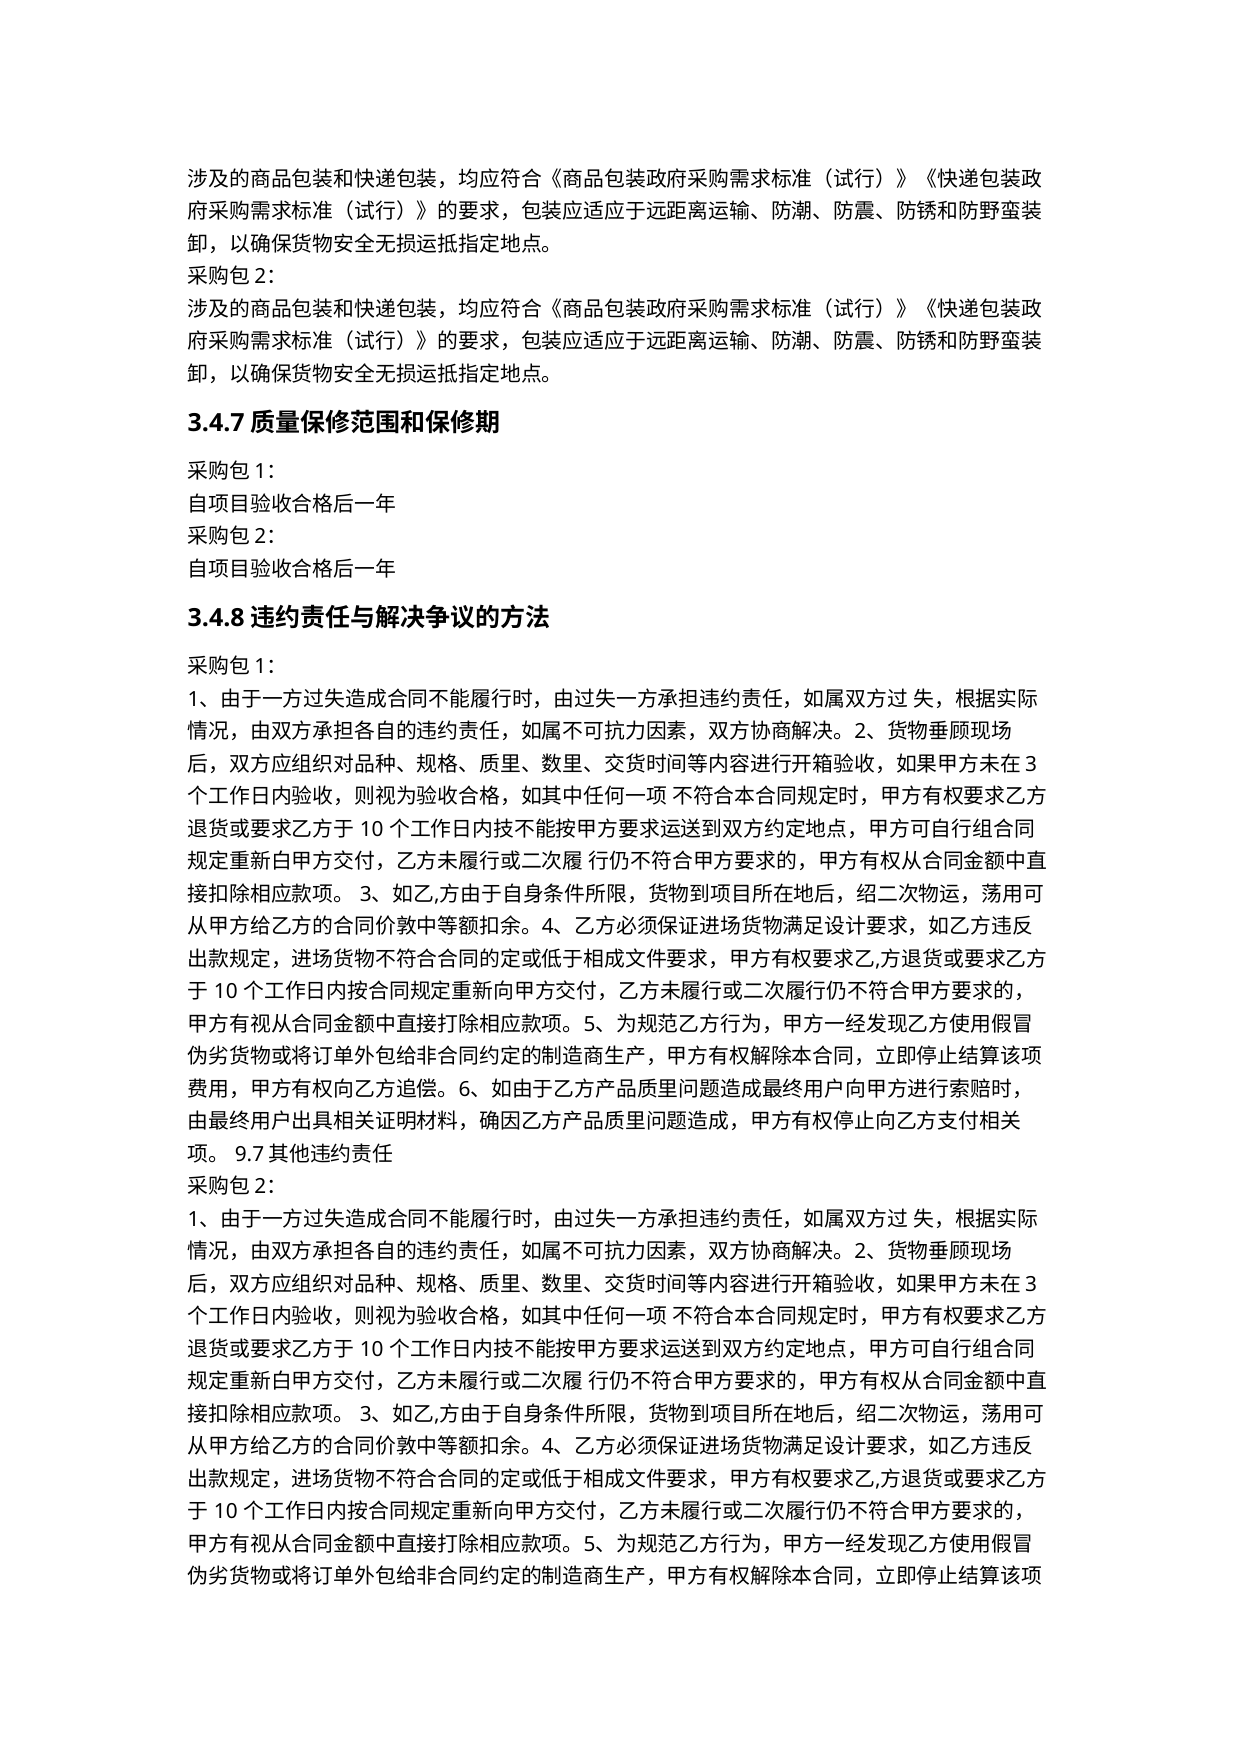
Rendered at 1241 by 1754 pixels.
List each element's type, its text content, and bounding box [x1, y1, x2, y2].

text 采购包1： [187, 454, 1053, 487]
text 涉及的商品包装和快递包装，均应符合《商品包装政府采购需求标准（试行）》《快递包装政府采购需求标准（试行）》的要求，包装应适应于远距离运输、防潮、防震、防锈和防野蛮装卸，以确保货物安全无损运抵指定地点。 [187, 292, 1053, 389]
text 采购包2： [187, 259, 1053, 292]
text 自项目验收合格后一年 [187, 552, 1053, 584]
text 涉及的商品包装和快递包装，均应符合《商品包装政府采购需求标准（试行）》《快递包装政府采购需求标准（试行）》的要求，包装应适应于远距离运输、防潮、防震、防锈和防野蛮装卸，以确保货物安全无损运抵指定地点。 [187, 162, 1053, 259]
text 3.4.7质量保修范围和保修期 [187, 389, 1053, 454]
text 采购包2： [187, 1169, 1053, 1202]
text 采购包2： [187, 519, 1053, 552]
text 自项目验收合格后一年 [187, 487, 1053, 519]
text 采购包1： [187, 649, 1053, 682]
text 3.4.8违约责任与解决争议的方法 [187, 584, 1053, 649]
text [187, 1202, 1053, 1592]
